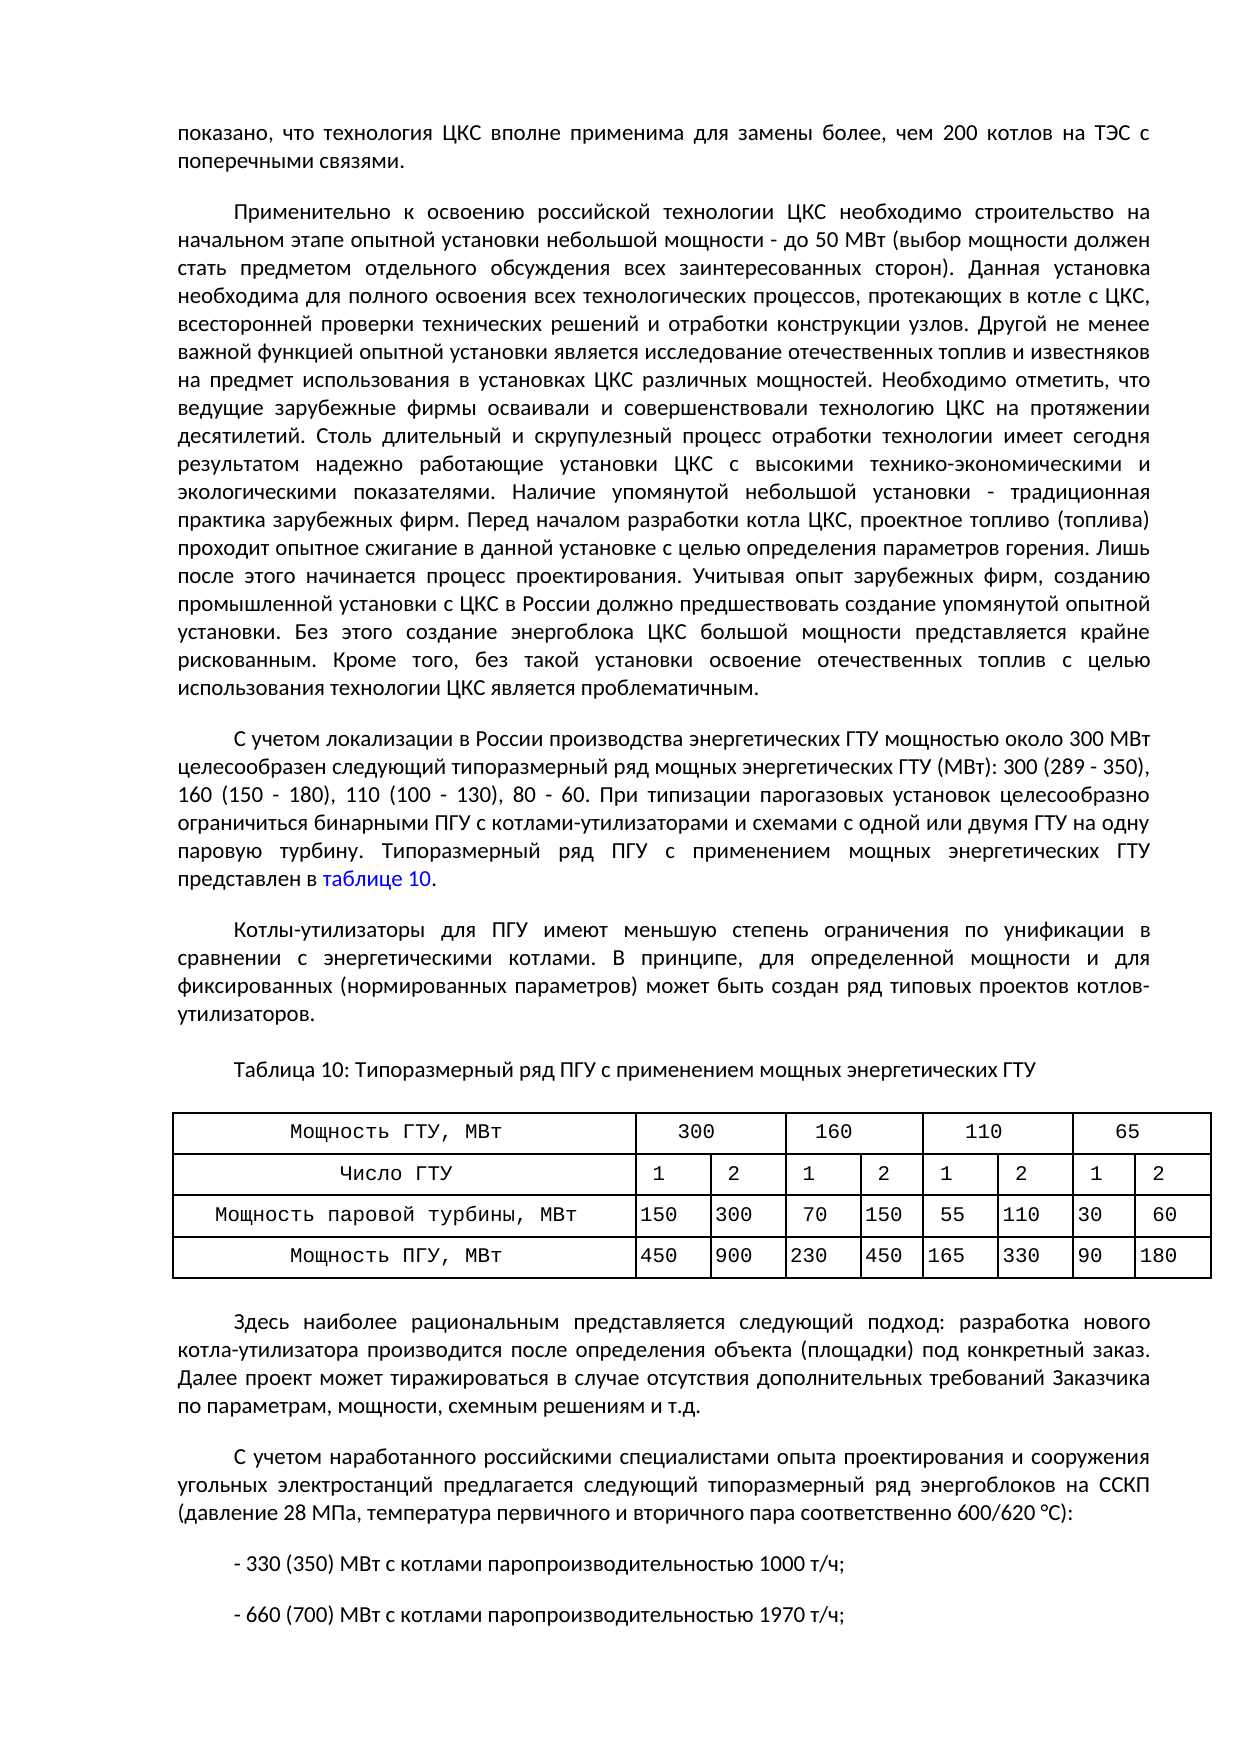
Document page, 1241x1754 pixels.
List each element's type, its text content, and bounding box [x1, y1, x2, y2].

text Котлы-утилизаторы для ПГУ имеют меньшую степень ограничения по унификации в сравнении с энергетическими котлами. В принципе, для определенной мощности и для фиксированных (нормированных параметров) может быть создан ряд типовых проектов котлов-утилизаторов. [177, 915, 1152, 1027]
text - 660 (700) МВт с котлами паропроизводительностью 1970 т/ч; [177, 1600, 1152, 1628]
text Здесь наиболее рациональным представляется следующий подход: разработка нового котла-утилизатора производится после определения объекта (площадки) под конкретный заказ. Далее проект может тиражироваться в случае отсутствия дополнительных требований Заказчика по параметрам, мощности, схемным решениям и т.д. [177, 1307, 1152, 1419]
table_cell 330 [999, 1238, 1072, 1277]
text - 330 (350) МВт с котлами паропроизводительностью 1000 т/ч; [177, 1549, 1152, 1577]
table_cell 450 [637, 1238, 710, 1277]
table_header 160 [787, 1114, 922, 1153]
table_cell 2 [712, 1155, 785, 1194]
table_cell 2 [862, 1155, 922, 1194]
table_cell 30 [1074, 1196, 1134, 1236]
table_cell Мощность ПГУ, МВт [174, 1238, 635, 1277]
table_cell 90 [1074, 1238, 1134, 1277]
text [177, 118, 1152, 174]
table_cell 60 [1136, 1196, 1210, 1236]
table_cell 55 [924, 1196, 997, 1236]
table_cell Число ГТУ [174, 1155, 635, 1194]
text С учетом локализации в России производства энергетических ГТУ мощностью около 300 МВт целесообразен следующий типоразмерный ряд мощных энергетических ГТУ (МВт): 300 (289 - 350), 160 (150 - 180), 110 (100 - 130), 80 - 60. При типизации парогазовых установок целесообразно ограничиться бинарными ПГУ с котлами-утилизаторами и схемами с одной или двумя ГТУ на одну паровую турбину. Типоразмерный ряд ПГУ с применением мощных энергетических ГТУ представлен в таблице 10. [177, 724, 1152, 892]
table_cell 1 [637, 1155, 710, 1194]
table_cell 1 [1074, 1155, 1134, 1194]
table_cell 150 [637, 1196, 710, 1236]
text Таблица 10: Типоразмерный ряд ПГУ с применением мощных энергетических ГТУ [177, 1056, 1152, 1083]
table_cell 180 [1136, 1238, 1210, 1277]
table_header 110 [924, 1114, 1072, 1153]
table_header 300 [637, 1114, 785, 1153]
table_cell 300 [712, 1196, 785, 1236]
table_cell 2 [1136, 1155, 1210, 1194]
table_cell 1 [787, 1155, 860, 1194]
table_cell 70 [787, 1196, 860, 1236]
table_header Мощность ГТУ, МВт [174, 1114, 635, 1153]
table_cell 1 [924, 1155, 997, 1194]
table_cell 150 [862, 1196, 922, 1236]
table_cell 2 [999, 1155, 1072, 1194]
table_header 65 [1074, 1114, 1210, 1153]
table_cell 450 [862, 1238, 922, 1277]
table_cell Мощность паровой турбины, МВт [174, 1196, 635, 1236]
table_cell 165 [924, 1238, 997, 1277]
text Применительно к освоению российской технологии ЦКС необходимо строительство на начальном этапе опытной установки небольшой мощности - до 50 МВт (выбор мощности должен стать предметом отдельного обсуждения всех заинтересованных сторон). Данная установка необходима для полного освоения всех технологических процессов, протекающих в котле с ЦКС, всесторонней проверки технических решений и отработки конструкции узлов. Другой не менее важной функцией опытной установки является исследование отечественных топлив и известняков на предмет использования в установках ЦКС различных мощностей. Необходимо отметить, что ведущие зарубежные фирмы осваивали и совершенствовали технологию ЦКС на протяжении десятилетий. Столь длительный и скрупулезный процесс отработки технологии имеет сегодня результатом надежно работающие установки ЦКС с высокими технико-экономическими и экологическими показателями. Наличие упомянутой небольшой установки - традиционная практика зарубежных фирм. Перед началом разработки котла ЦКС, проектное топливо (топлива) проходит опытное сжигание в данной установке с целью определения параметров горения. Лишь после этого начинается процесс проектирования. Учитывая опыт зарубежных фирм, созданию промышленной установки с ЦКС в России должно предшествовать создание упомянутой опытной установки. Без этого создание энергоблока ЦКС большой мощности представляется крайне рискованным. Кроме того, без такой установки освоение отечественных топлив с целью использования технологии ЦКС является проблематичным. [177, 197, 1152, 701]
table_cell 900 [712, 1238, 785, 1277]
text С учетом наработанного российскими специалистами опыта проектирования и сооружения угольных электростанций предлагается следующий типоразмерный ряд энергоблоков на ССКП (давление 28 МПа, температура первичного и вторичного пара соответственно 600/620 °C): [177, 1442, 1152, 1526]
table_cell 230 [787, 1238, 860, 1277]
table_cell 110 [999, 1196, 1072, 1236]
